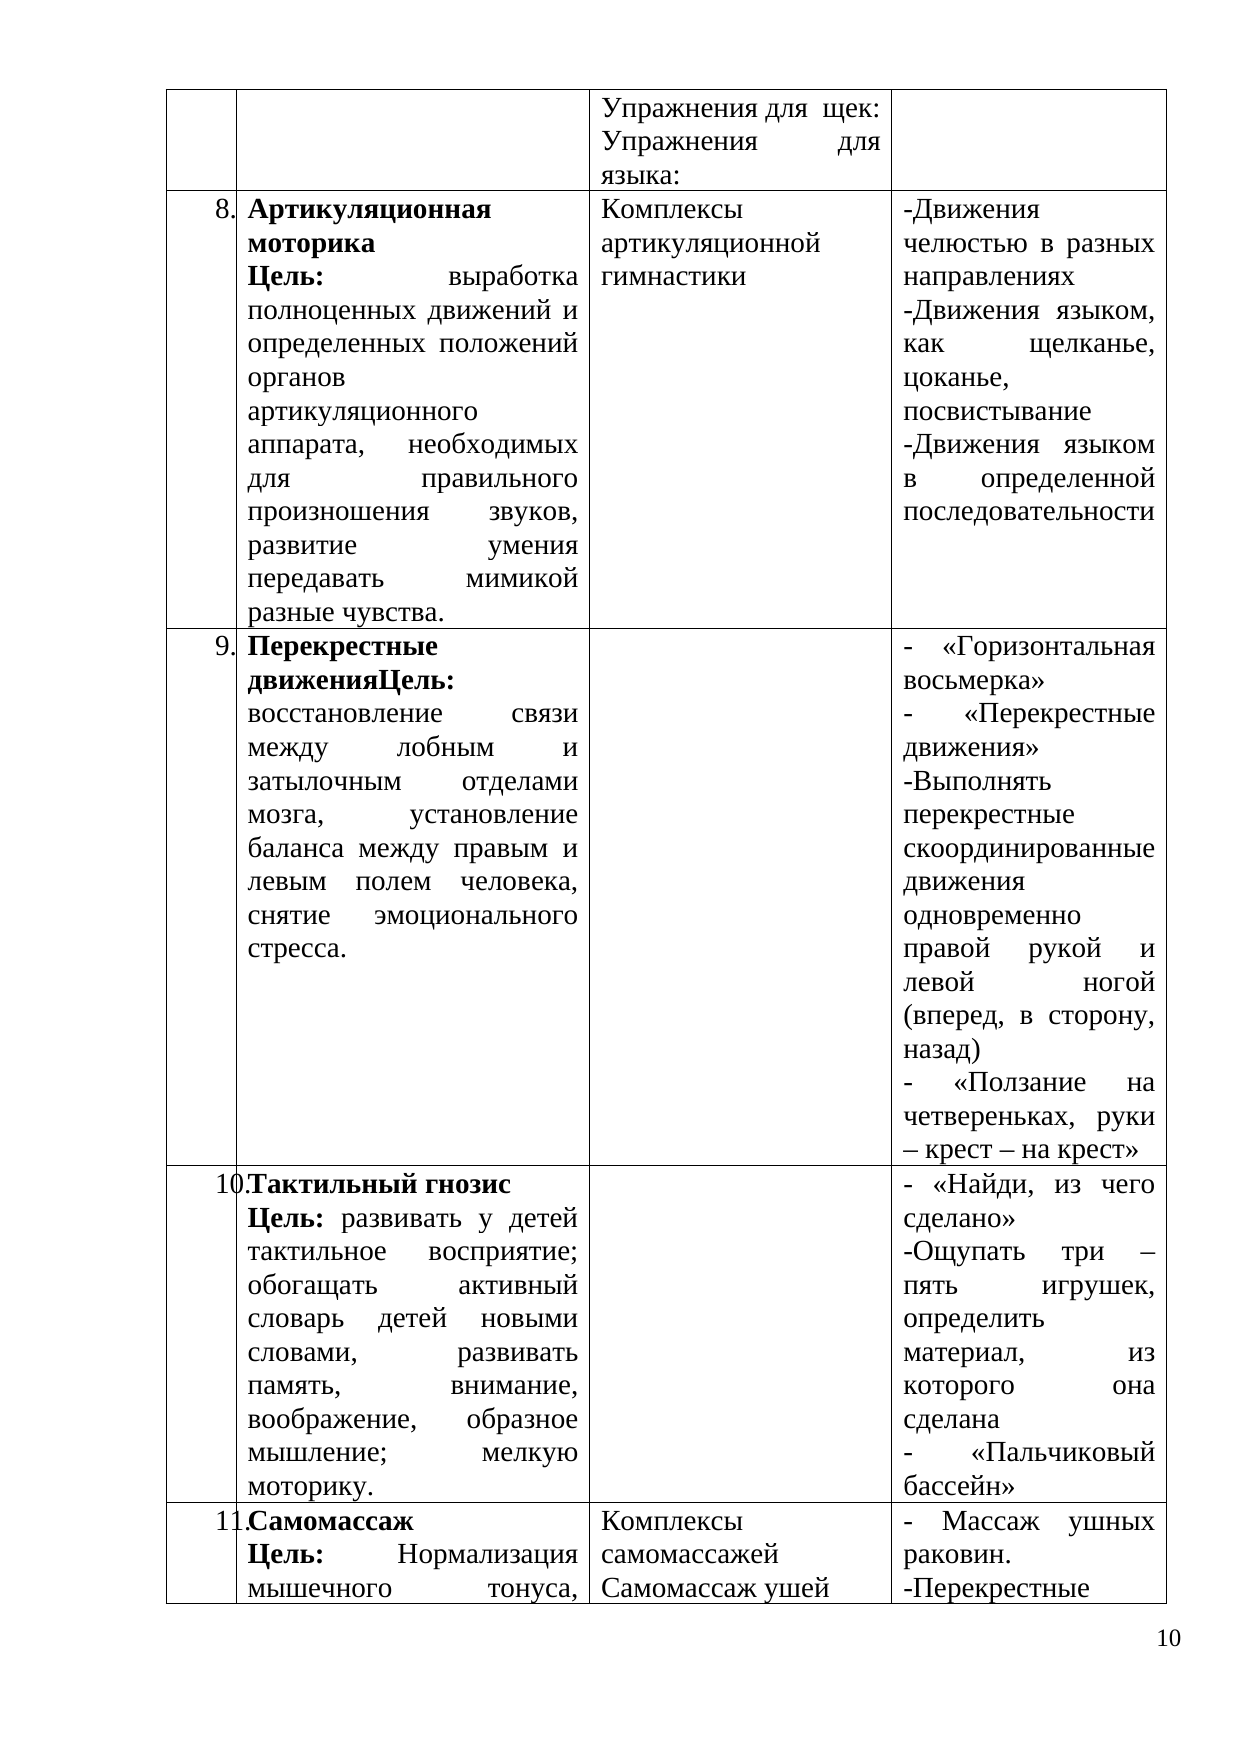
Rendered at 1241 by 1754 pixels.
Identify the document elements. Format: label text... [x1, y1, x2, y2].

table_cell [590, 90, 891, 190]
table_cell [167, 1166, 236, 1502]
table_cell [167, 191, 236, 627]
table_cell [590, 1503, 891, 1603]
table_cell [590, 629, 891, 1165]
table_cell [590, 1166, 891, 1502]
table_cell [167, 90, 236, 190]
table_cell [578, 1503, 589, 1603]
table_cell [892, 90, 1166, 190]
table_cell Комплексы артикуляционной гимнастики [590, 191, 891, 627]
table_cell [237, 90, 589, 190]
table_cell Артикуляционная моторика Цель: выработка полноценных движений и определенных положений органов артикуляционного аппарата, необходимых для правильного произношения звуков, развитие умения передавать мимикой разные чувства. [237, 191, 589, 627]
table_cell -Движения челюстью в разных направлениях -Движения языком, как щелканье, цоканье, посвистывание -Движения языком в определенной последовательности [892, 191, 1166, 627]
table_cell [167, 1503, 236, 1603]
table_cell [167, 629, 236, 1165]
table_cell Перекрестные движенияЦель: восстановление связи между лобным и затылочным отделами мозга, установление баланса между правым и левым полем человека, снятие эмоционального стресса. [237, 629, 589, 1165]
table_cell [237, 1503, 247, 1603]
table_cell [892, 1503, 1166, 1603]
table_cell Тактильный гнозис Цель: развивать у детей тактильное восприятие; обогащать активный словарь детей новыми словами, развивать память, внимание, воображение, образное мышление; мелкую моторику. [237, 1166, 589, 1502]
table_cell - «Горизонтальная восьмерка» - «Перекрестные движения» -Выполнять перекрестные скоординированные движения одновременно правой рукой и левой ногой (вперед, в сторону, назад) - «Ползание на четвереньках, руки – крест – на крест» [892, 629, 1166, 1165]
table_cell - «Найди, из чего сделано» -Ощупать три – пять игрушек, определить материал, из которого она сделана - «Пальчиковый бассейн» [892, 1166, 1166, 1502]
